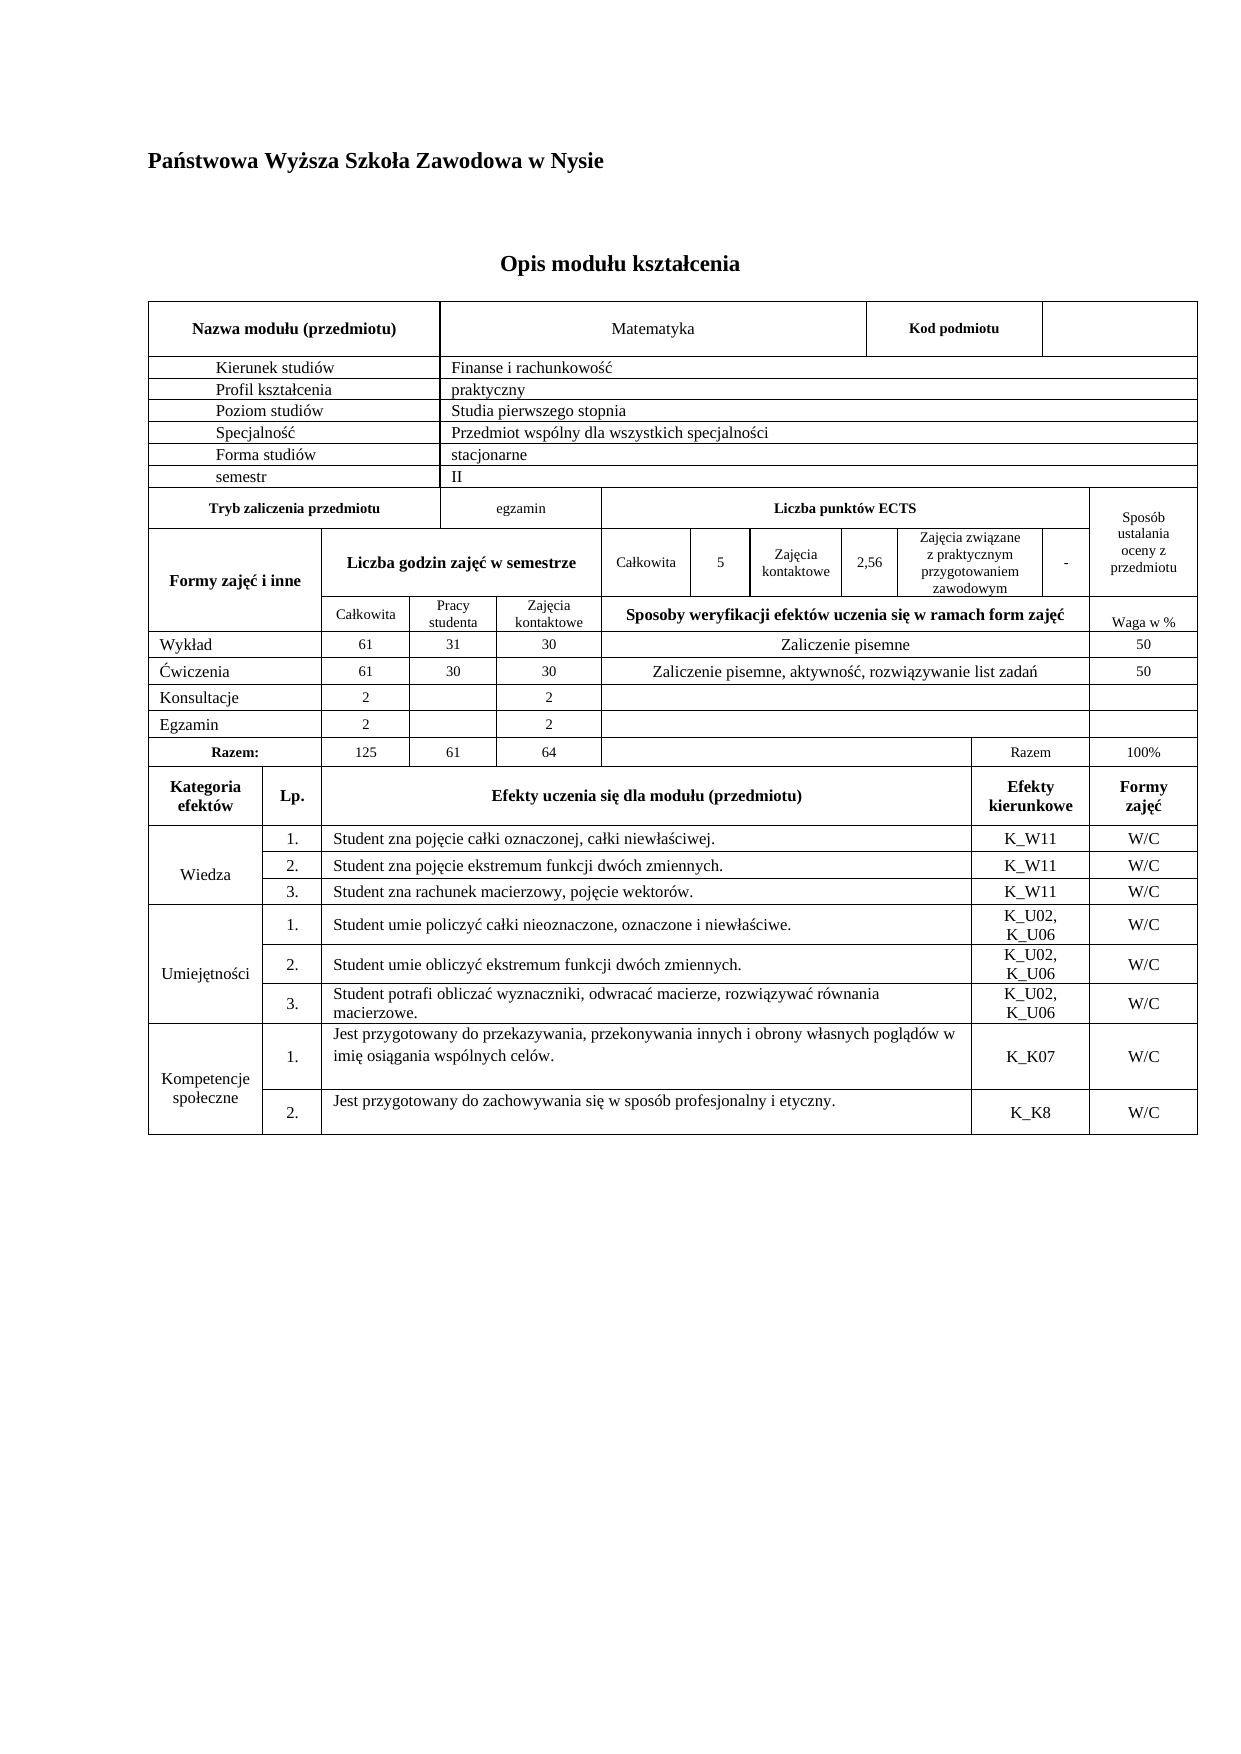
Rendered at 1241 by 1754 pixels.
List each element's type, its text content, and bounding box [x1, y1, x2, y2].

table_cell [410, 711, 496, 737]
table_cell K_U02, K_U06 [972, 984, 1089, 1022]
table_cell Liczba godzin zajęć w semestrze [322, 529, 601, 596]
table_cell W/C [1090, 879, 1197, 904]
table_cell Waga w % [1090, 597, 1197, 631]
table_cell W/C [1090, 905, 1197, 944]
table_cell Jest przygotowany do przekazywania, przekonywania innych i obrony własnych poglądów w imię osiągania wspólnych celów. [322, 1024, 971, 1089]
table_cell Wykład [149, 632, 321, 657]
table_cell Kompetencje społeczne [149, 1024, 262, 1134]
table_cell Ćwiczenia [149, 658, 321, 684]
table_cell Profil kształcenia [149, 379, 439, 399]
table_cell II [441, 466, 1197, 487]
table_cell Specjalność [149, 422, 439, 443]
table_cell Kierunek studiów [149, 357, 439, 377]
table_cell 2 [497, 685, 601, 710]
table_cell 5 [691, 529, 749, 596]
table_cell [602, 711, 1089, 737]
table_cell K_K8 [972, 1090, 1089, 1134]
table_cell Studia pierwszego stopnia [441, 400, 1197, 421]
table_cell Student potrafi obliczać wyznaczniki, odwracać macierze, rozwiązywać równania macierzowe. [322, 984, 971, 1022]
table_cell 30 [497, 632, 601, 657]
table_cell Zajęcia kontaktowe [751, 529, 841, 596]
table_cell Zajęcia kontaktowe [497, 597, 601, 631]
table_cell Poziom studiów [149, 400, 439, 421]
text Opis modułu kształcenia [148, 250, 1093, 276]
table_cell 30 [497, 658, 601, 684]
table_cell Sposób ustalania oceny z przedmiotu [1090, 488, 1197, 596]
table_cell W/C [1090, 984, 1197, 1022]
table_cell Student zna rachunek macierzowy, pojęcie wektorów. [322, 879, 971, 904]
table_cell K_W11 [972, 852, 1089, 878]
table_cell Student zna pojęcie ekstremum funkcji dwóch zmiennych. [322, 852, 971, 878]
table_cell [1090, 685, 1197, 710]
table_cell Wiedza [149, 826, 262, 904]
table_cell Efekty kierunkowe [972, 767, 1089, 824]
table_cell [602, 738, 971, 766]
table_cell - [1043, 529, 1089, 596]
table_cell 61 [410, 738, 496, 766]
table_cell 61 [322, 658, 409, 684]
table_cell W/C [1090, 852, 1197, 878]
table_cell 3. [263, 879, 321, 904]
table_cell praktyczny [441, 379, 1197, 399]
table_cell 2. [263, 852, 321, 878]
table_cell Zajęcia związane z praktycznym przygotowaniem zawodowym [898, 529, 1042, 596]
table_cell 125 [322, 738, 409, 766]
table_cell 2. [263, 945, 321, 983]
table_cell W/C [1090, 826, 1197, 851]
table_cell W/C [1090, 1024, 1197, 1089]
table_header [1043, 302, 1197, 356]
table_cell egzamin [441, 488, 601, 528]
table_cell Finanse i rachunkowość [441, 357, 1197, 377]
table_cell 30 [410, 658, 496, 684]
table_cell K_W11 [972, 826, 1089, 851]
table_cell Razem: [149, 738, 321, 766]
table_cell Umiejętności [149, 905, 262, 1022]
table_cell 64 [497, 738, 601, 766]
table_cell 2 [322, 711, 409, 737]
table_cell Zaliczenie pisemne [602, 632, 1089, 657]
table_cell Zaliczenie pisemne, aktywność, rozwiązywanie list zadań [602, 658, 1089, 684]
table_cell Kategoria efektów [149, 767, 262, 824]
table_cell Liczba punktów ECTS [602, 488, 1089, 528]
table_cell 61 [322, 632, 409, 657]
table_cell Forma studiów [149, 444, 439, 465]
table_cell Konsultacje [149, 685, 321, 710]
table_cell K_U02, K_U06 [972, 905, 1089, 944]
table_cell Przedmiot wspólny dla wszystkich specjalności [441, 422, 1197, 443]
table_cell [410, 685, 496, 710]
table_cell Efekty uczenia się dla modułu (przedmiotu) [322, 767, 971, 824]
table_cell Formy zajęć [1090, 767, 1197, 824]
table_cell 50 [1090, 658, 1197, 684]
table_cell Pracy studenta [410, 597, 496, 631]
text Państwowa Wyższa Szkoła Zawodowa w Nysie [148, 148, 1093, 174]
table_cell 1. [263, 1024, 321, 1089]
table_cell K_W11 [972, 879, 1089, 904]
table_cell 2 [322, 685, 409, 710]
table_cell stacjonarne [441, 444, 1197, 465]
table_cell K_K07 [972, 1024, 1089, 1089]
table_cell [1090, 711, 1197, 737]
table_cell Sposoby weryfikacji efektów uczenia się w ramach form zajęć [602, 597, 1089, 631]
table_cell Student umie policzyć całki nieoznaczone, oznaczone i niewłaściwe. [322, 905, 971, 944]
table_cell 31 [410, 632, 496, 657]
table_cell 2. [263, 1090, 321, 1134]
table_cell Tryb zaliczenia przedmiotu [149, 488, 440, 528]
table_cell 1. [263, 905, 321, 944]
table_cell 1. [263, 826, 321, 851]
table_cell Lp. [263, 767, 321, 824]
table_header Nazwa modułu (przedmiotu) [149, 302, 439, 356]
table_cell Student umie obliczyć ekstremum funkcji dwóch zmiennych. [322, 945, 971, 983]
table_cell K_U02, K_U06 [972, 945, 1089, 983]
table_cell Razem [972, 738, 1089, 766]
table_cell [602, 685, 1089, 710]
table_header Matematyka [441, 302, 866, 356]
table_cell Formy zajęć i inne [149, 529, 321, 631]
table_cell 3. [263, 984, 321, 1022]
table_cell Egzamin [149, 711, 321, 737]
table_cell Całkowita [322, 597, 409, 631]
table_cell Student zna pojęcie całki oznaczonej, całki niewłaściwej. [322, 826, 971, 851]
table_cell 50 [1090, 632, 1197, 657]
table_cell 2,56 [842, 529, 897, 596]
table_cell semestr [149, 466, 439, 487]
table_cell Jest przygotowany do zachowywania się w sposób profesjonalny i etyczny. [322, 1090, 971, 1134]
table_cell W/C [1090, 1090, 1197, 1134]
table_cell 100% [1090, 738, 1197, 766]
table_header Kod podmiotu [867, 302, 1042, 356]
table_cell Całkowita [602, 529, 690, 596]
table_cell 2 [497, 711, 601, 737]
table_cell W/C [1090, 945, 1197, 983]
